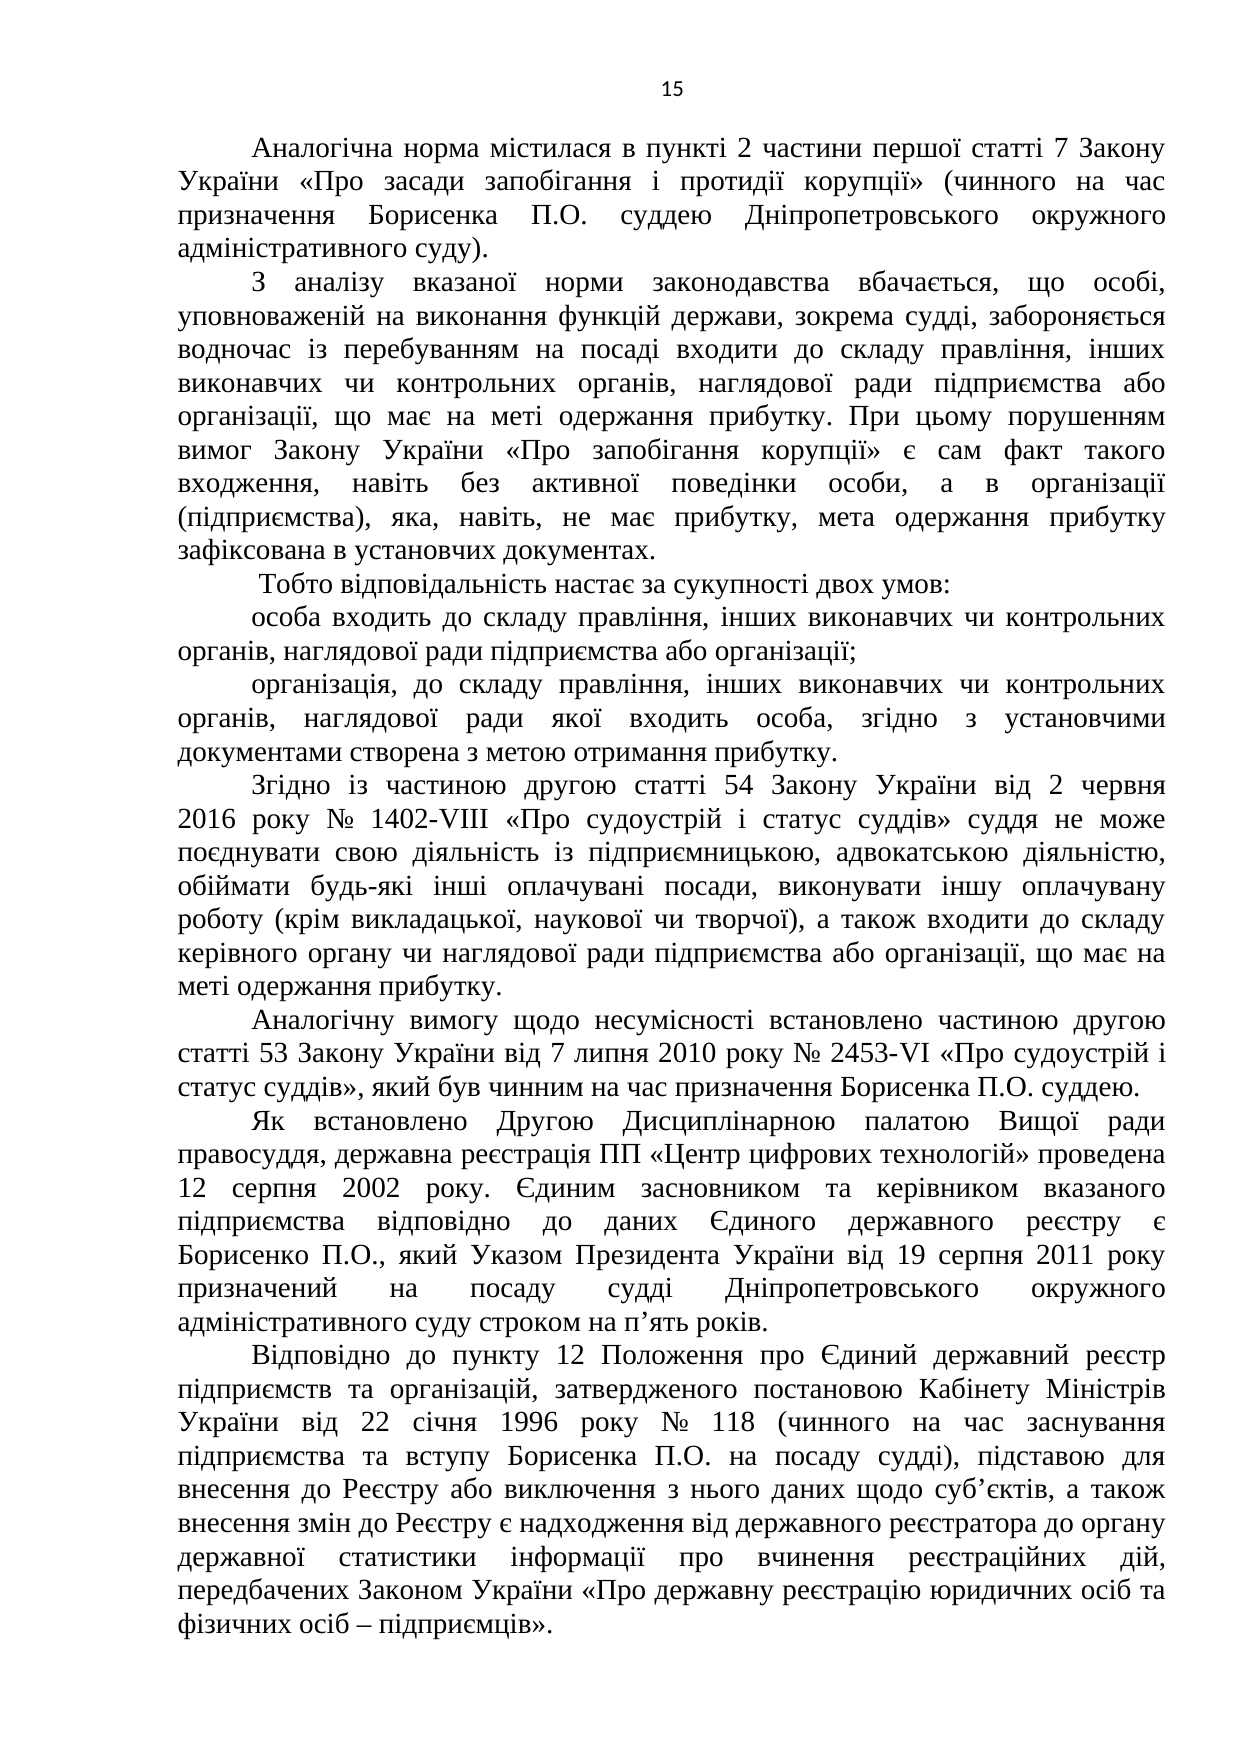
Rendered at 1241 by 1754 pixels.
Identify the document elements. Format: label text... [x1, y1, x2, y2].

text Тобто відповідальність настає за сукупності двох умов: [177, 566, 1167, 599]
text Аналогічна норма містилася в пункті 2 частини першої статті 7 Закону України «Про засади запобігання і протидії корупції» (чинного на час призначення Борисенка П.О. суддею Дніпропетровського окружного адміністративного суду). [177, 130, 1167, 264]
text Аналогічну вимогу щодо несумісності встановлено частиною другою статті 53 Закону України від 7 липня 2010 року № 2453-VI «Про судоустрій і статус суддів», який був чинним на час призначення Борисенка П.О. суддею. [177, 1002, 1167, 1103]
text Відповідно до пункту 12 Положення про Єдиний державний реєстр підприємств та організацій, затвердженого постановою Кабінету Міністрів України від 22 січня 1996 року № 118 (чинного на час заснування підприємства та вступу Борисенка П.О. на посаду судді), підставою для внесення до Реєстру або виключення з нього даних щодо суб’єктів, а також внесення змін до Реєстру є надходження від державного реєстратора до органу державної статистики інформації про вчинення реєстраційних дій, передбачених Законом України «Про державну реєстрацію юридичних осіб та фізичних осіб – підприємців». [177, 1337, 1167, 1639]
text З аналізу вказаної норми законодавства вбачається, що особі, уповноваженій на виконання функцій держави, зокрема судді, забороняється водночас із перебуванням на посаді входити до складу правління, інших виконавчих чи контрольних органів, наглядової ради підприємства або організації, що має на меті одержання прибутку. При цьому порушенням вимог Закону України «Про запобігання корупції» є сам факт такого входження, навіть без активної поведінки особи, а в організації (підприємства), яка, навіть, не має прибутку, мета одержання прибутку зафіксована в установчих документах. [177, 264, 1167, 566]
text організація, до складу правління, інших виконавчих чи контрольних органів, наглядової ради якої входить особа, згідно з установчими документами створена з метою отримання прибутку. [177, 667, 1167, 767]
text Як встановлено Другою Дисциплінарною палатою Вищої ради правосуддя, державна реєстрація ПП «Центр цифрових технологій» проведена 12 серпня 2002 року. Єдиним засновником та керівником вказаного підприємства відповідно до даних Єдиного державного реєстру є Борисенко П.О., який Указом Президента України від 19 серпня 2011 року призначений на посаду судді Дніпропетровського окружного адміністративного суду строком на п’ять років. [177, 1103, 1167, 1337]
text Згідно із частиною другою статті 54 Закону України від 2 червня 2016 року № 1402-VIII «Про судоустрій і статус суддів» суддя не може поєднувати свою діяльність із підприємницькою, адвокатською діяльністю, обіймати будь-які інші оплачувані посади, виконувати іншу оплачувану роботу (крім викладацької, наукової чи творчої), а також входити до складу керівного органу чи наглядової ради підприємства або організації, що має на меті одержання прибутку. [177, 767, 1167, 1002]
text особа входить до складу правління, інших виконавчих чи контрольних органів, наглядової ради підприємства або організації; [177, 599, 1167, 667]
